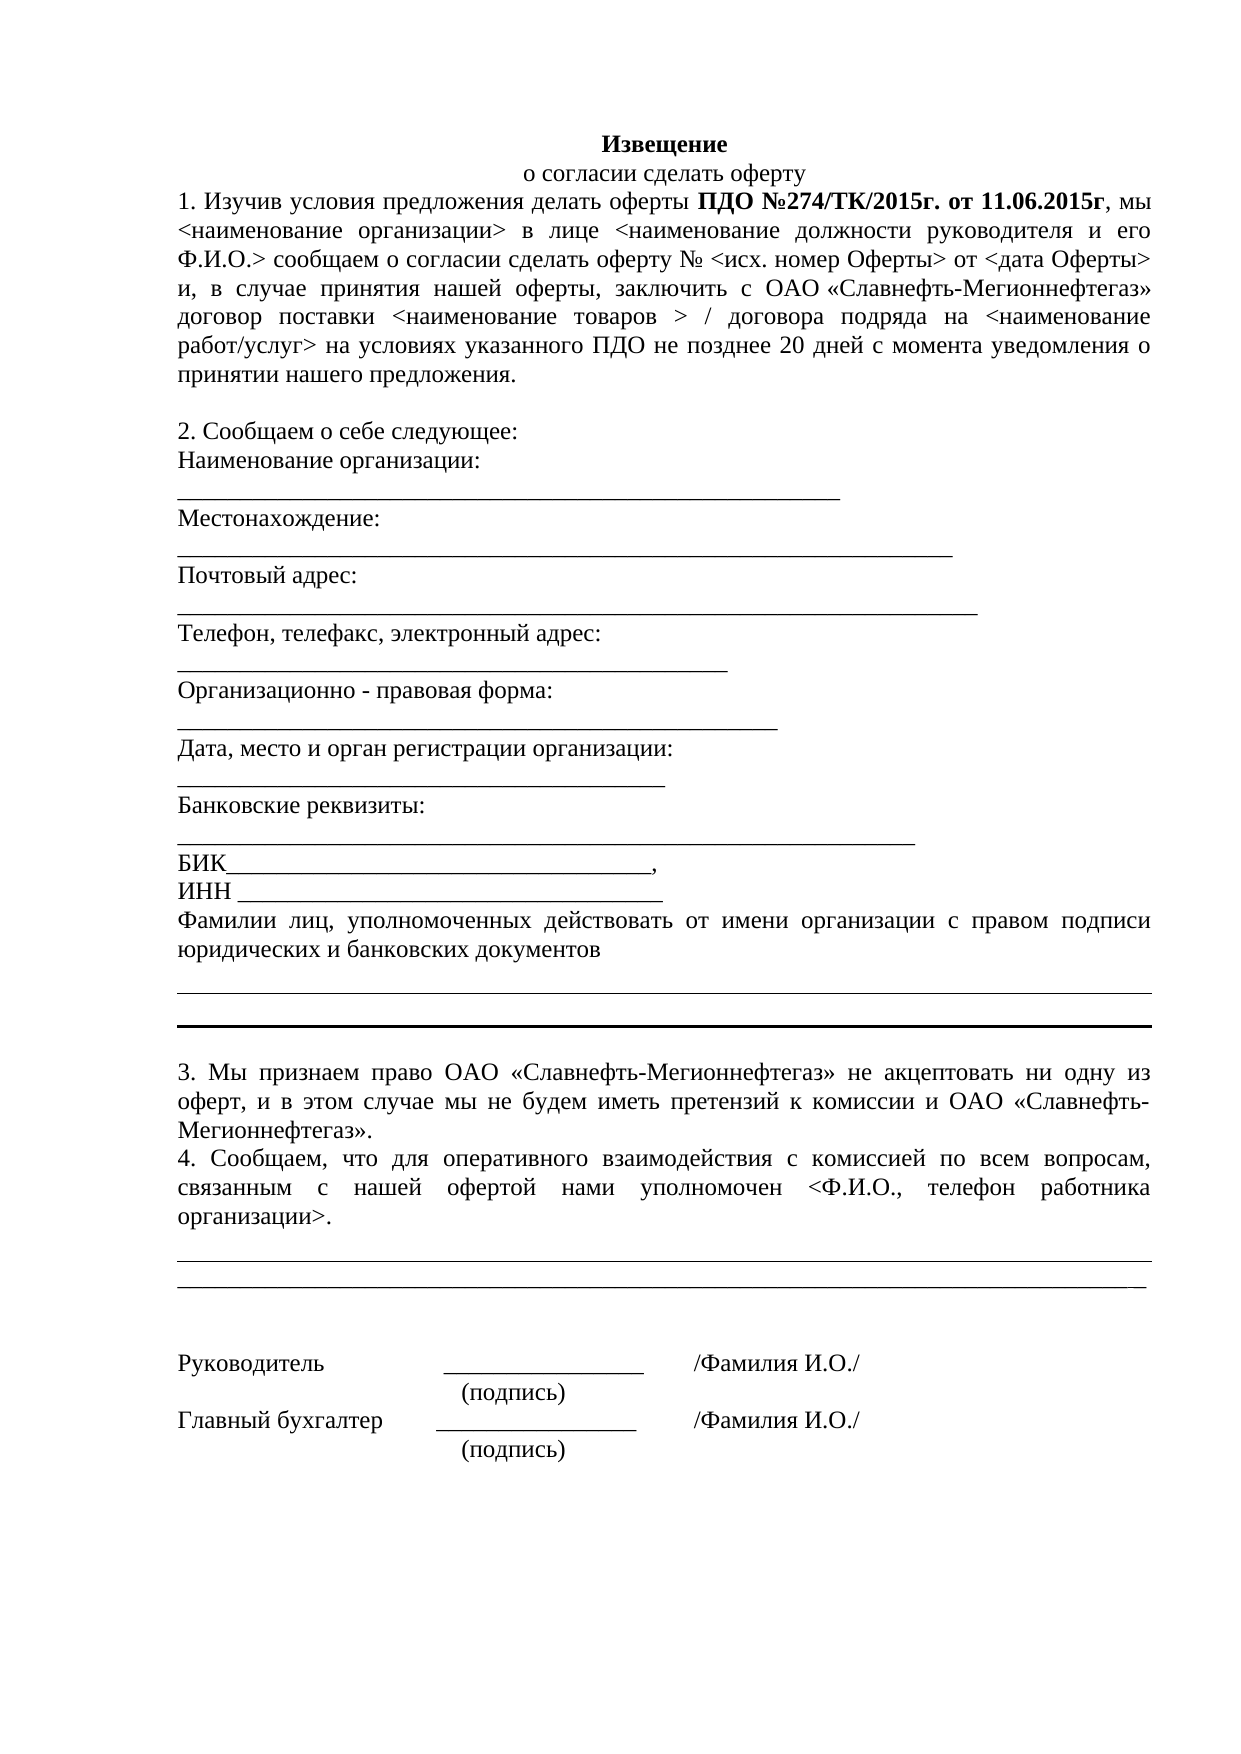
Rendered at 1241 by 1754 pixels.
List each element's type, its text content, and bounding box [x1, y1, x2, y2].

text ____________________________________________________________________________ _ [177, 1262, 1152, 1290]
text Наименование организации: _____________________________________________________ [177, 445, 1152, 503]
text Телефон, телефакс, электронный адрес: ____________________________________________ [177, 618, 1152, 675]
text 2. Сообщаем о себе следующее: [177, 416, 1152, 445]
text 4. Сообщаем, что для оперативного взаимодействия с комиссией по всем вопросам, связанным с нашей офертой нами уполномочен <Ф.И.О., телефон работника организации>. [177, 1143, 1152, 1230]
text Главный бухгалтер ________________ /Фамилия И.О./ [177, 1405, 1152, 1434]
text БИК__________________________________, [177, 848, 1152, 876]
text Извещение [177, 129, 1152, 158]
text 1. Изучив условия предложения делать оферты ПДО №274/ТК/2015г. от 11.06.2015г, мы <наименование организации> в лице <наименование должности руководителя и его Ф.И.О.> сообщаем о согласии сделать оферту № <исх. номер Оферты> от <дата Оферты> и, в случае принятия нашей оферты, заключить с ОАО «Славнефть-Мегионнефтегаз» договор поставки <наименование товаров > / договора подряда на <наименование работ/услуг> на условиях указанного ПДО не позднее 20 дней с момента уведомления о принятии нашего предложения. [177, 186, 1152, 388]
text Руководитель ________________ /Фамилия И.О./ [177, 1348, 1152, 1377]
text Фамилии лиц, уполномоченных действовать от имени организации с правом подписи юридических и банковских документов [177, 905, 1152, 963]
text Банковские реквизиты: ___________________________________________________________ [177, 790, 1152, 848]
text о согласии сделать оферту [177, 158, 1152, 186]
text Организационно - правовая форма: ________________________________________________ [177, 675, 1152, 733]
text Почтовый адрес: ________________________________________________________________ [177, 560, 1152, 618]
text Местонахождение: ______________________________________________________________ [177, 503, 1152, 560]
text (подпись) [177, 1377, 1152, 1405]
text Дата, место и орган регистрации организации: _______________________________________ [177, 733, 1152, 790]
text 3. Мы признаем право ОАО «Славнефть-Мегионнефтегаз» не акцептовать ни одну из оферт, и в этом случае мы не будем иметь претензий к комиссии и ОАО «Славнефть-Мегионнефтегаз». [177, 1057, 1152, 1143]
text (подпись) [177, 1434, 1152, 1463]
text ИНН __________________________________ [177, 876, 1152, 905]
